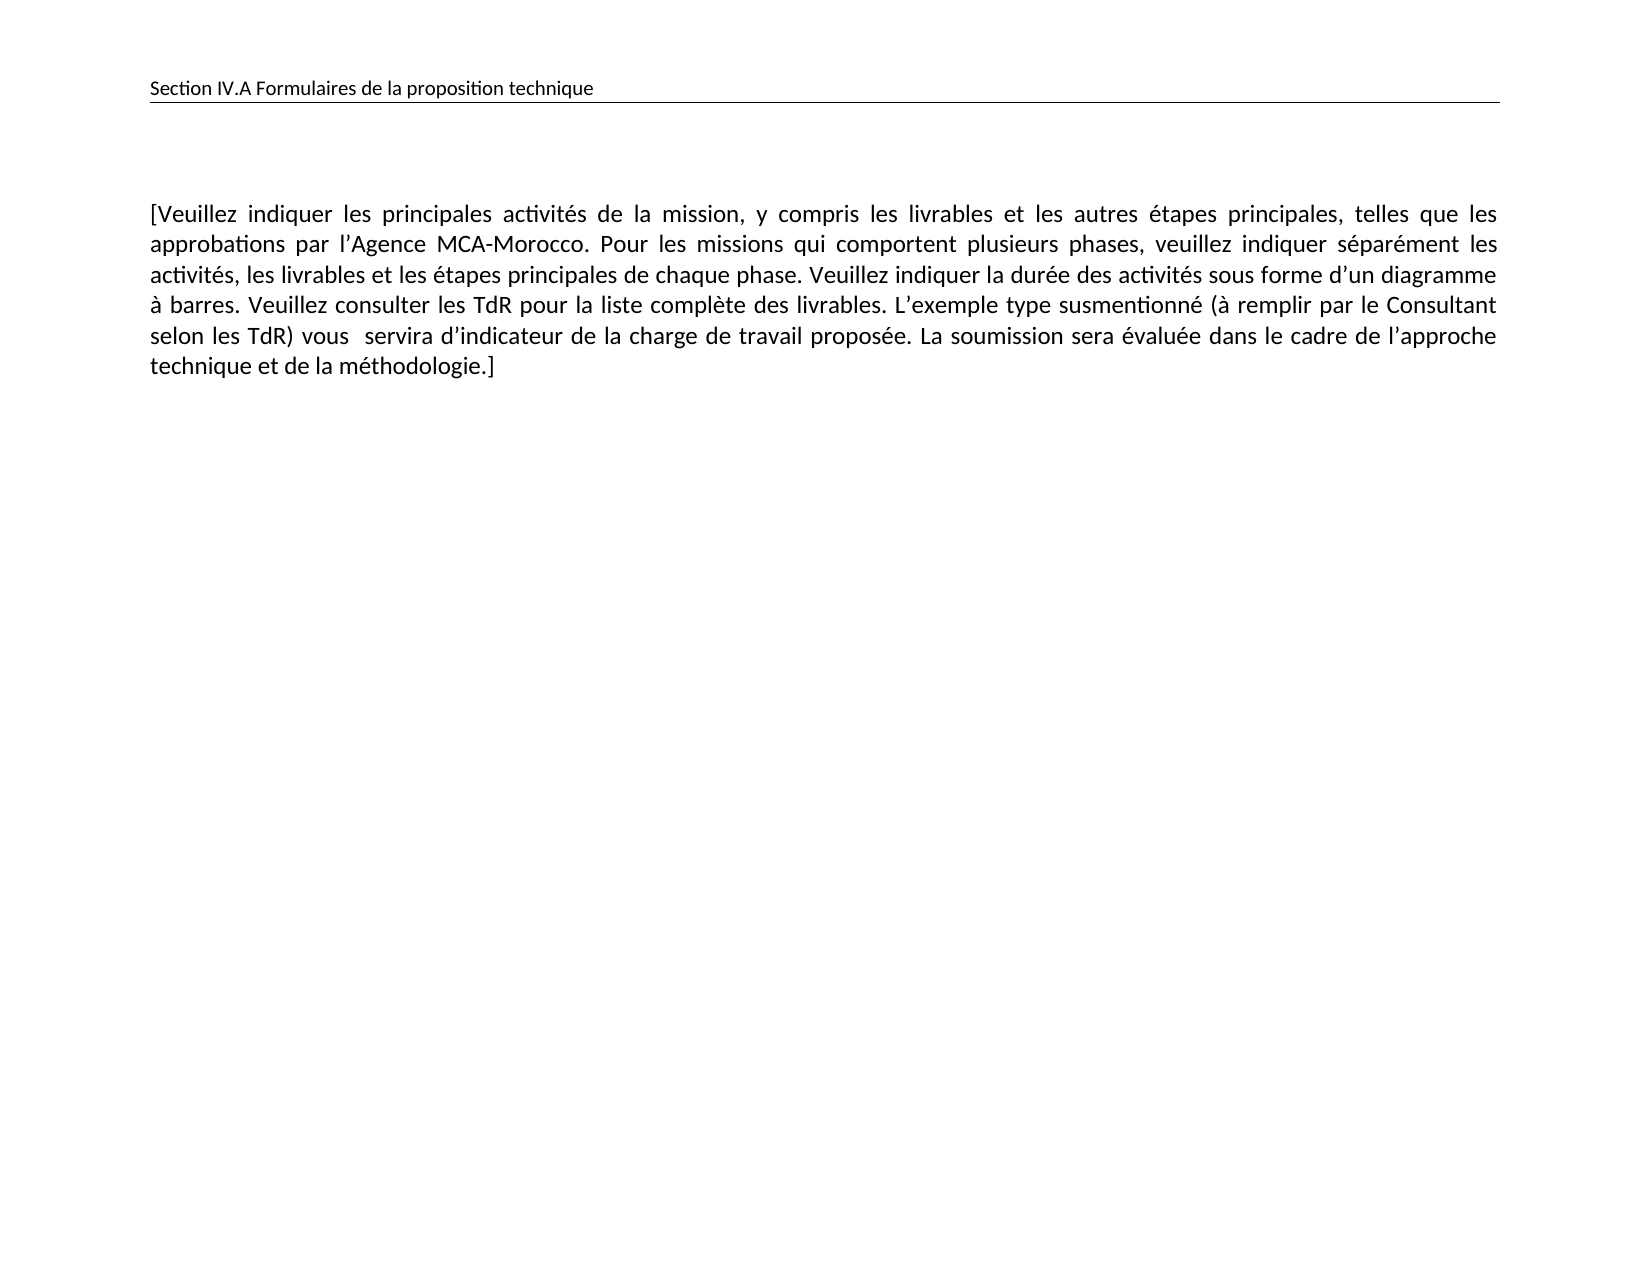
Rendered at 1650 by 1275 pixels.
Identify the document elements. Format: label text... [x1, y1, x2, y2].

text [Veuillez indiquer les principales activités de la mission, y compris les livrables et les autres étapes principales, telles que les approbations par l’Agence MCA-Morocco. Pour les missions qui comportent plusieurs phases, veuillez indiquer séparément les activités, les livrables et les étapes principales de chaque phase. Veuillez indiquer la durée des activités sous forme d’un diagramme à barres. Veuillez consulter les TdR pour la liste complète des livrables. L’exemple type susmentionné (à remplir par le Consultant selon les TdR) vous servira d’indicateur de la charge de travail proposée. La soumission sera évaluée dans le cadre de l’approche technique et de la méthodologie.] [150, 198, 1500, 381]
